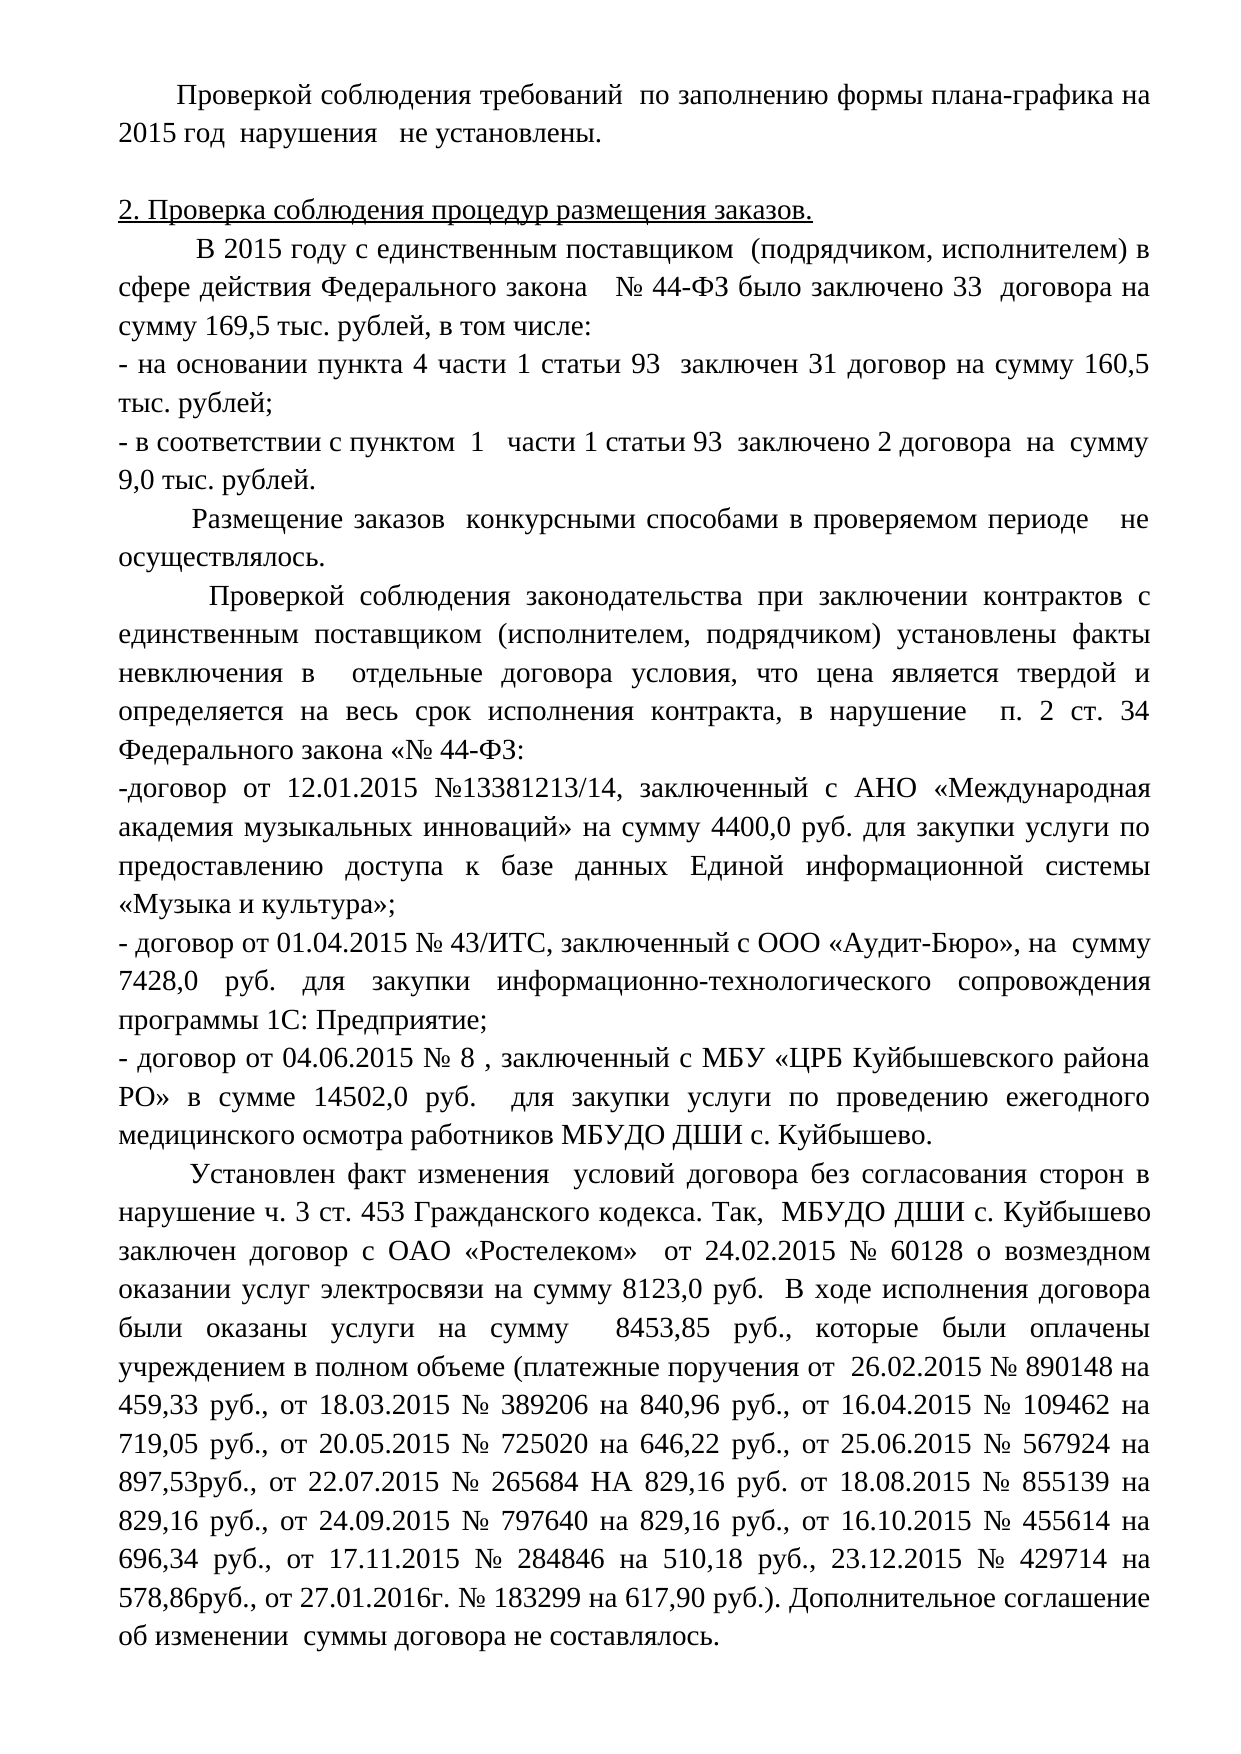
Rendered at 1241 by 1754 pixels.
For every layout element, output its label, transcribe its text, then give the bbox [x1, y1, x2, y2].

text 2. Проверка соблюдения процедур размещения заказов. [118, 192, 1152, 226]
text Установлен факт изменения условий договора без согласования сторон в нарушение ч. 3 ст. 453 Гражданского кодекса. Так, МБУДО ДШИ с. Куйбышево заключен договор с ОАО «Ростелеком» от 24.02.2015 № 60128 о возмездном оказании услуг электросвязи на сумму 8123,0 руб. В ходе исполнения договора были оказаны услуги на сумму 8453,85 руб., которые были оплачены учреждением в полном объеме (платежные поручения от 26.02.2015 № 890148 на 459,33 руб., от 18.03.2015 № 389206 на 840,96 руб., от 16.04.2015 № 109462 на 719,05 руб., от 20.05.2015 № 725020 на 646,22 руб., от 25.06.2015 № 567924 на 897,53руб., от 22.07.2015 № 265684 НА 829,16 руб. от 18.08.2015 № 855139 на 829,16 руб., от 24.09.2015 № 797640 на 829,16 руб., от 16.10.2015 № 455614 на 696,34 руб., от 17.11.2015 № 284846 на 510,18 руб., 23.12.2015 № 429714 на 578,86руб., от 27.01.2016г. № 183299 на 617,90 руб.). Дополнительное соглашение об изменении суммы договора не составлялось. [118, 1156, 1152, 1652]
text В 2015 году с единственным поставщиком (подрядчиком, исполнителем) в сфере действия Федерального закона № 44-ФЗ было заключено 33 договора на сумму 169,5 тыс. рублей, в том числе: [118, 231, 1152, 342]
text - договор от 01.04.2015 № 43/ИТС, заключенный с ООО «Аудит-Бюро», на сумму 7428,0 руб. для закупки информационно-технологического сопровождения программы 1С: Предприятие; [118, 925, 1152, 1035]
text Размещение заказов конкурсными способами в проверяемом периоде не осуществлялось. [118, 501, 1152, 573]
text - в соответствии с пунктом 1 части 1 статьи 93 заключено 2 договора на сумму 9,0 тыс. рублей. [118, 424, 1152, 496]
text - договор от 04.06.2015 № 8 , заключенный с МБУ «ЦРБ Куйбышевского района РО» в сумме 14502,0 руб. для закупки услуги по проведению ежегодного медицинского осмотра работников МБУДО ДШИ с. Куйбышево. [118, 1040, 1152, 1151]
text Проверкой соблюдения требований по заполнению формы плана-графика на 2015 год нарушения не установлены. [118, 77, 1152, 149]
text Проверкой соблюдения законодательства при заключении контрактов с единственным поставщиком (исполнителем, подрядчиком) установлены факты невключения в отдельные договора условия, что цена является твердой и определяется на весь срок исполнения контракта, в нарушение п. 2 ст. 34 Федерального закона «№ 44-ФЗ: [118, 578, 1152, 766]
text -договор от 12.01.2015 №13381213/14, заключенный с АНО «Международная академия музыкальных инноваций» на сумму 4400,0 руб. для закупки услуги по предоставлению доступа к базе данных Единой информационной системы «Музыка и культура»; [118, 771, 1152, 920]
text - на основании пункта 4 части 1 статьи 93 заключен 31 договор на сумму 160,5 тыс. рублей; [118, 347, 1152, 419]
